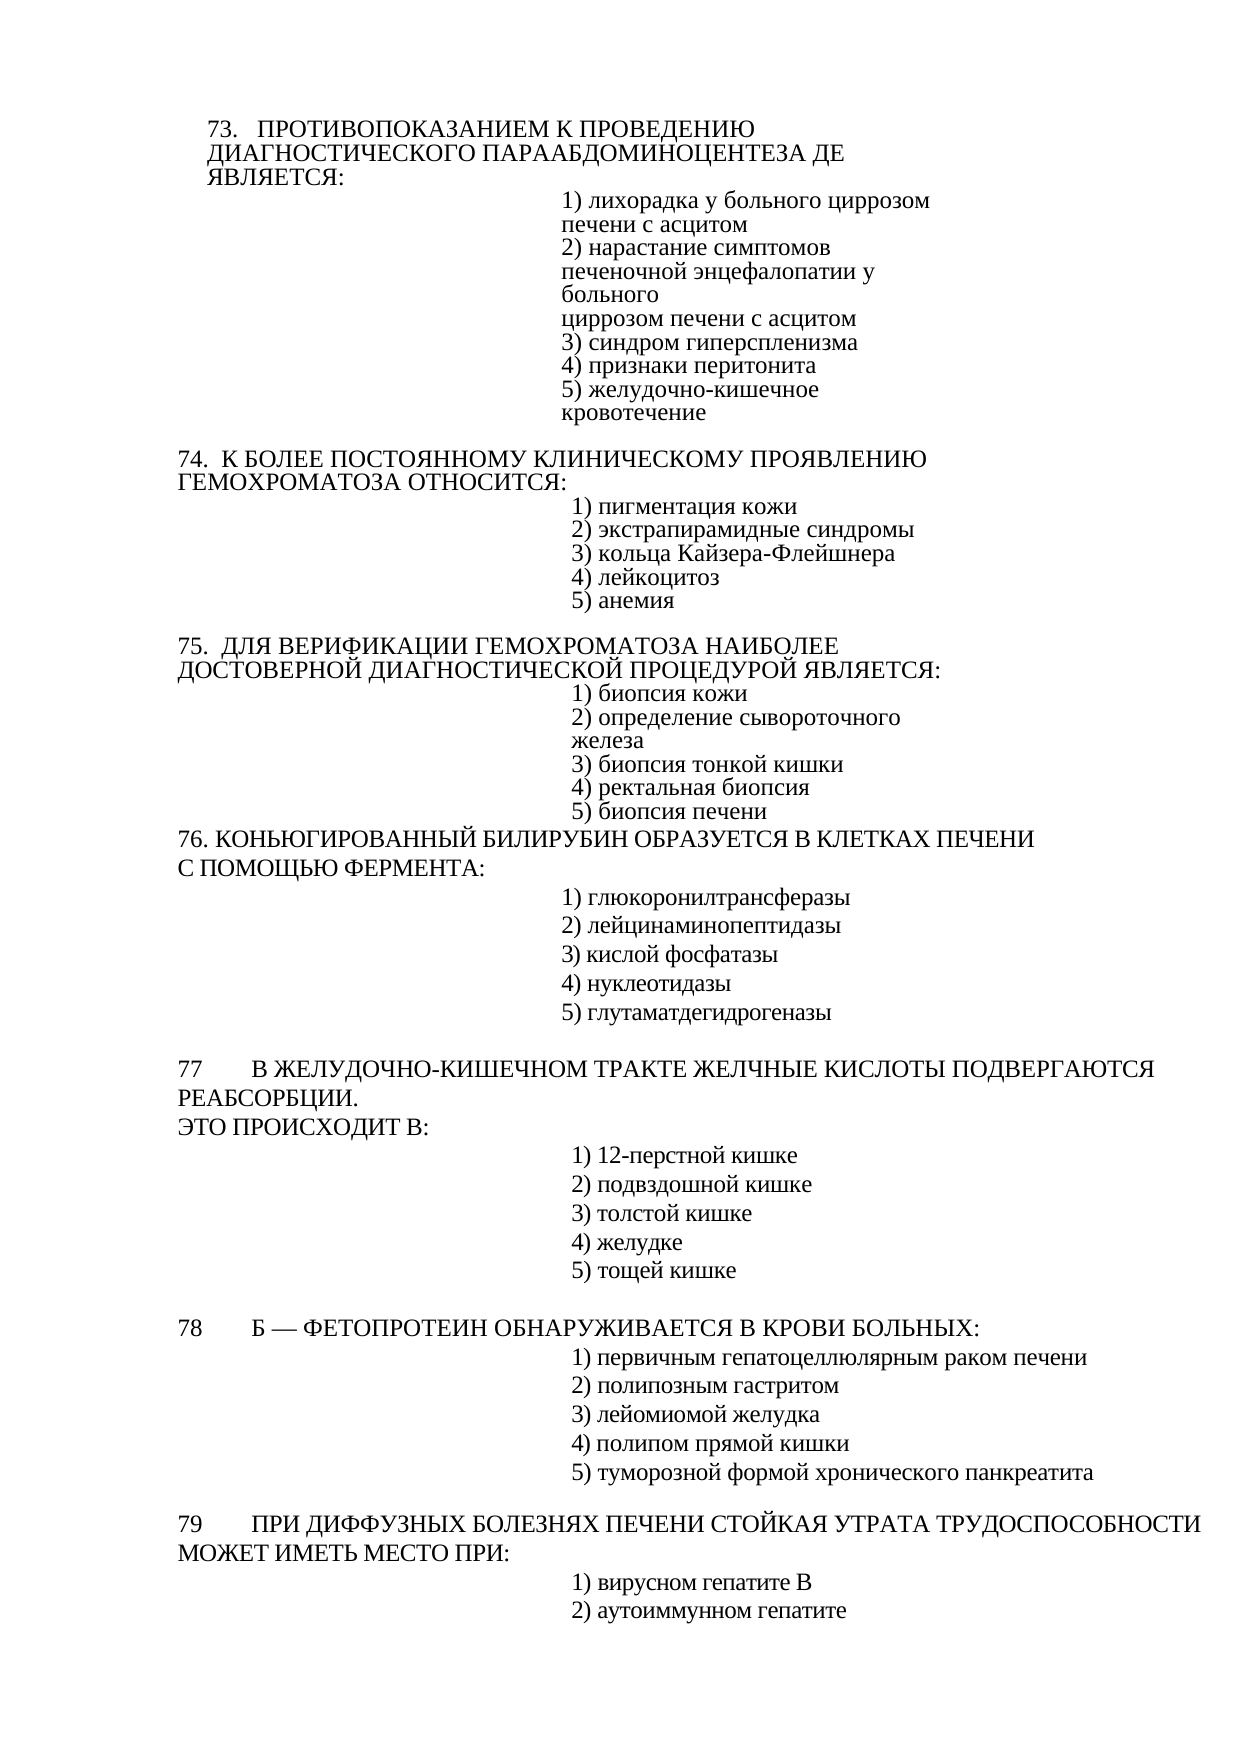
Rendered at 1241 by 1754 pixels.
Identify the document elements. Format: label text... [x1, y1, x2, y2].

text 4) лейкоцитоз [571, 566, 957, 590]
text 1) биопсия кожи [571, 683, 957, 706]
text 4) желудке [571, 1227, 1240, 1255]
text 5) тощей кишке [571, 1255, 1240, 1284]
text 79 При диффузных болезнях печени стойкая утрата трудоспособности [177, 1509, 1240, 1538]
text Это происходит в: [177, 1112, 1240, 1140]
text 5) желудочно-кишечное кровотечение [561, 378, 957, 425]
text 77 В желудочно-кишечном тракте желчные кислоты подвергаются реабсорбции. [177, 1054, 1240, 1112]
text 2) аутоиммунном гепатите [571, 1596, 1240, 1624]
text 3) лейомиомой желудка [571, 1399, 1240, 1428]
text 74. К более постоянному клиническому проявлению гемохроматоза относится: [177, 448, 957, 496]
text 73. Противопоказанием к проведению диагностического параабдоминоцентеза де является: [207, 118, 957, 190]
text 5) анемия [571, 590, 957, 613]
text 4) полипом прямой кишки [571, 1428, 1240, 1457]
text 2) экстрапирамидные синдромы [571, 519, 957, 543]
text 5) глутаматдегидрогеназы [561, 997, 1240, 1025]
text 1) глюкоронилтрансферазы [561, 882, 1240, 910]
text 76. Коньюгированный билирубин образуется в клетках печени с помощью фермента: [177, 824, 1240, 882]
text 2) полипозным гастритом [571, 1370, 1240, 1399]
text 3) кольца Кайзера-Флейшнера [571, 543, 957, 566]
text 1) лихорадка у больного циррозом печени с асцитом [561, 190, 957, 237]
text 1) вирусном гепатите В [571, 1567, 1240, 1596]
text 5) туморозной формой хронического панкреатита [571, 1457, 1240, 1485]
text 2) лейцинаминопептидазы [561, 910, 1240, 939]
text 4) признаки перитонита [561, 355, 957, 378]
text 78 б — фетопротеин обнаруживается в крови больных: [177, 1313, 1240, 1342]
text 2) подвздошной кишке [571, 1169, 1240, 1198]
text 1) первичным гепатоцеллюлярным раком печени [571, 1342, 1240, 1370]
text 1) пигментация кожи [571, 496, 957, 519]
text может иметь место при: [177, 1538, 1240, 1567]
text 3) кислой фосфатазы [561, 939, 1240, 968]
text 4) ректальная биопсия 5) биопсия печени [571, 777, 957, 824]
text 2) нарастание симптомов печеночной энцефалопатии у больного циррозом печени с асцитом [561, 237, 957, 331]
text 3) биопсия тонкой кишки [571, 753, 957, 777]
text 3) толстой кишке [571, 1198, 1240, 1227]
text 4) нуклеотидазы [561, 968, 1240, 997]
text 2) определение сывороточного железа [571, 706, 957, 753]
text 75. Для верификации гемохроматоза наиболее достоверной диагностической процедурой является: [177, 636, 957, 683]
text 3) синдром гиперспленизма [561, 331, 957, 355]
text 1) 12-перстной кишке [571, 1140, 1240, 1169]
